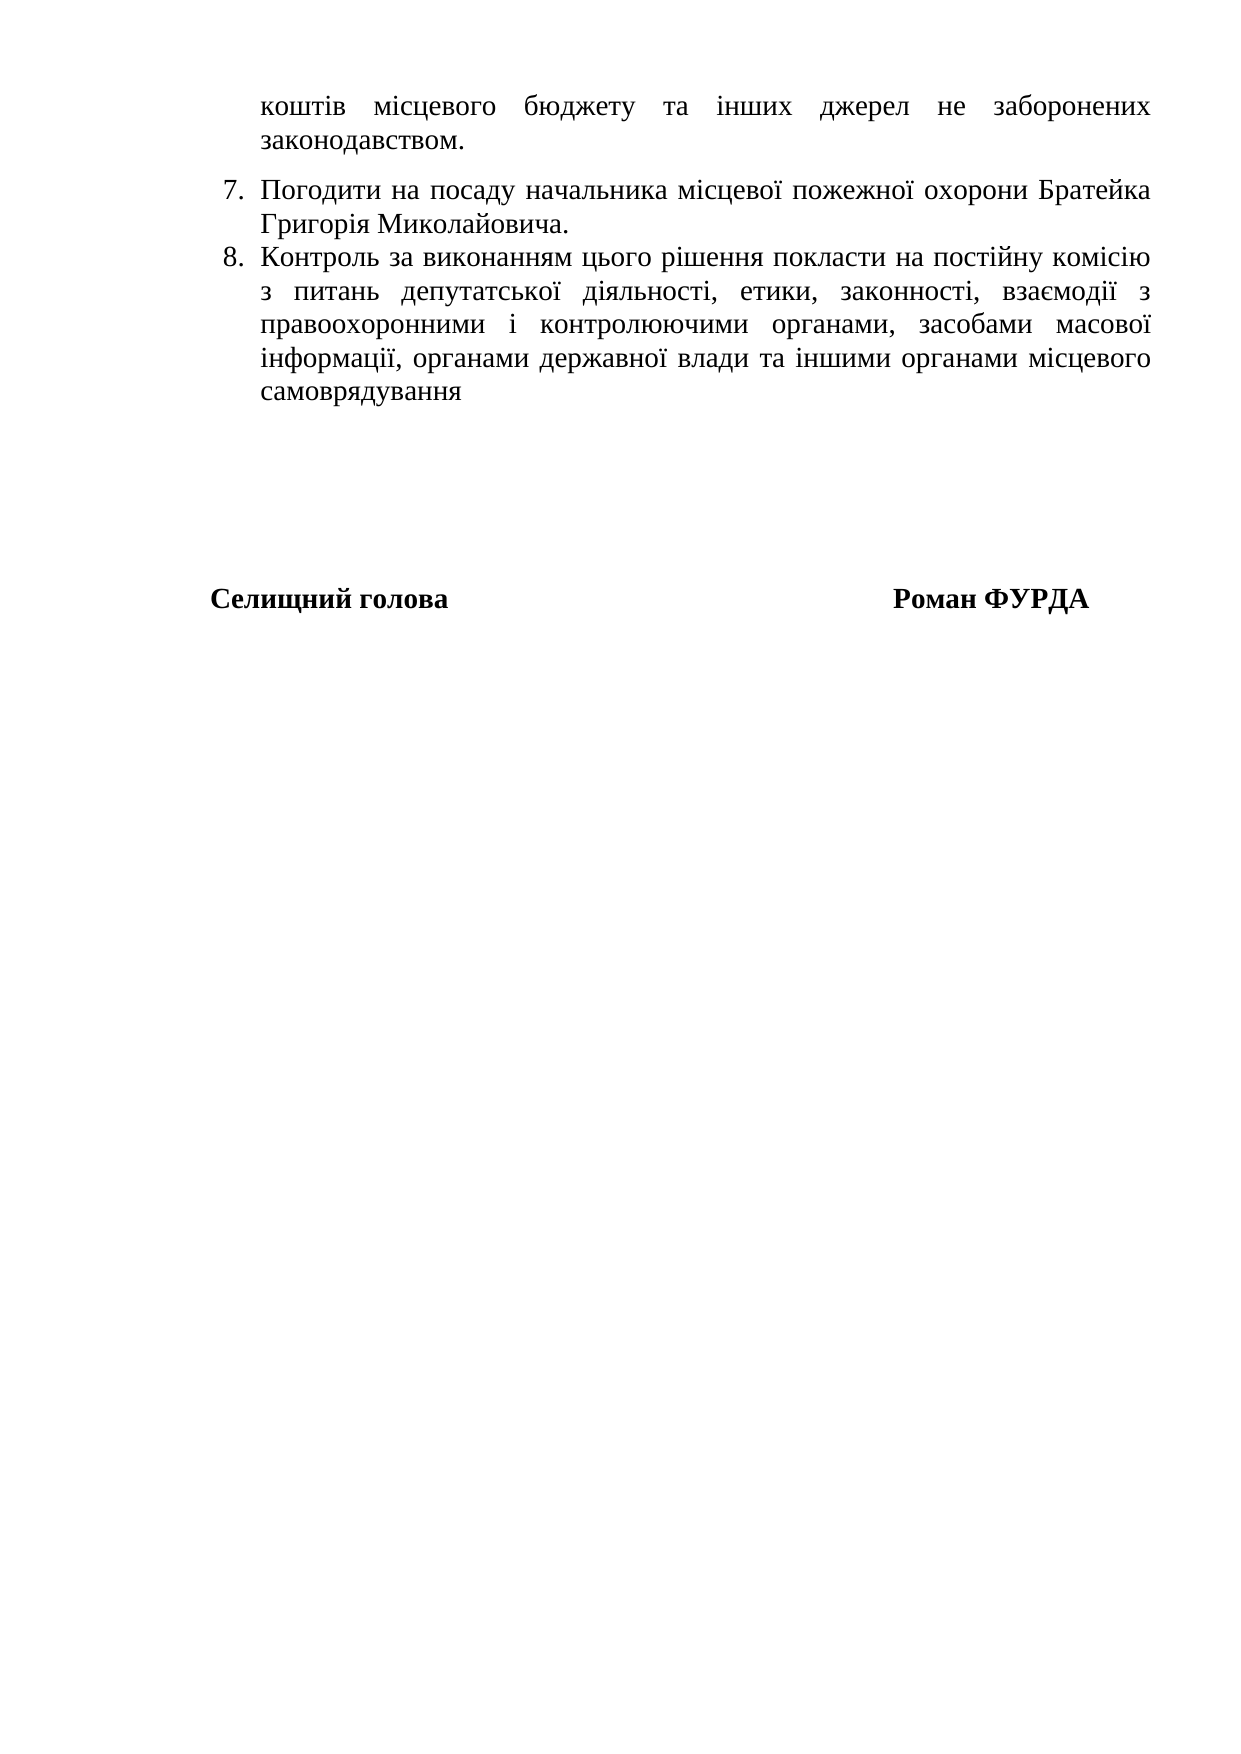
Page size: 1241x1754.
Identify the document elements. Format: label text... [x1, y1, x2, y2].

list Погодити на посаду начальника місцевої пожежної охорони Братейка Григорія Миколайовича. [223, 172, 1152, 239]
list Контроль за виконанням цього рішення покласти на постійну комісію з питань депутатської діяльності, етики, законності, взаємодії з правоохоронними і контролюючими органами, засобами масової інформації, органами державної влади та іншими органами місцевого самоврядування [223, 239, 1152, 407]
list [223, 88, 1152, 156]
text Селищний голова Роман ФУРДА [148, 581, 1152, 615]
